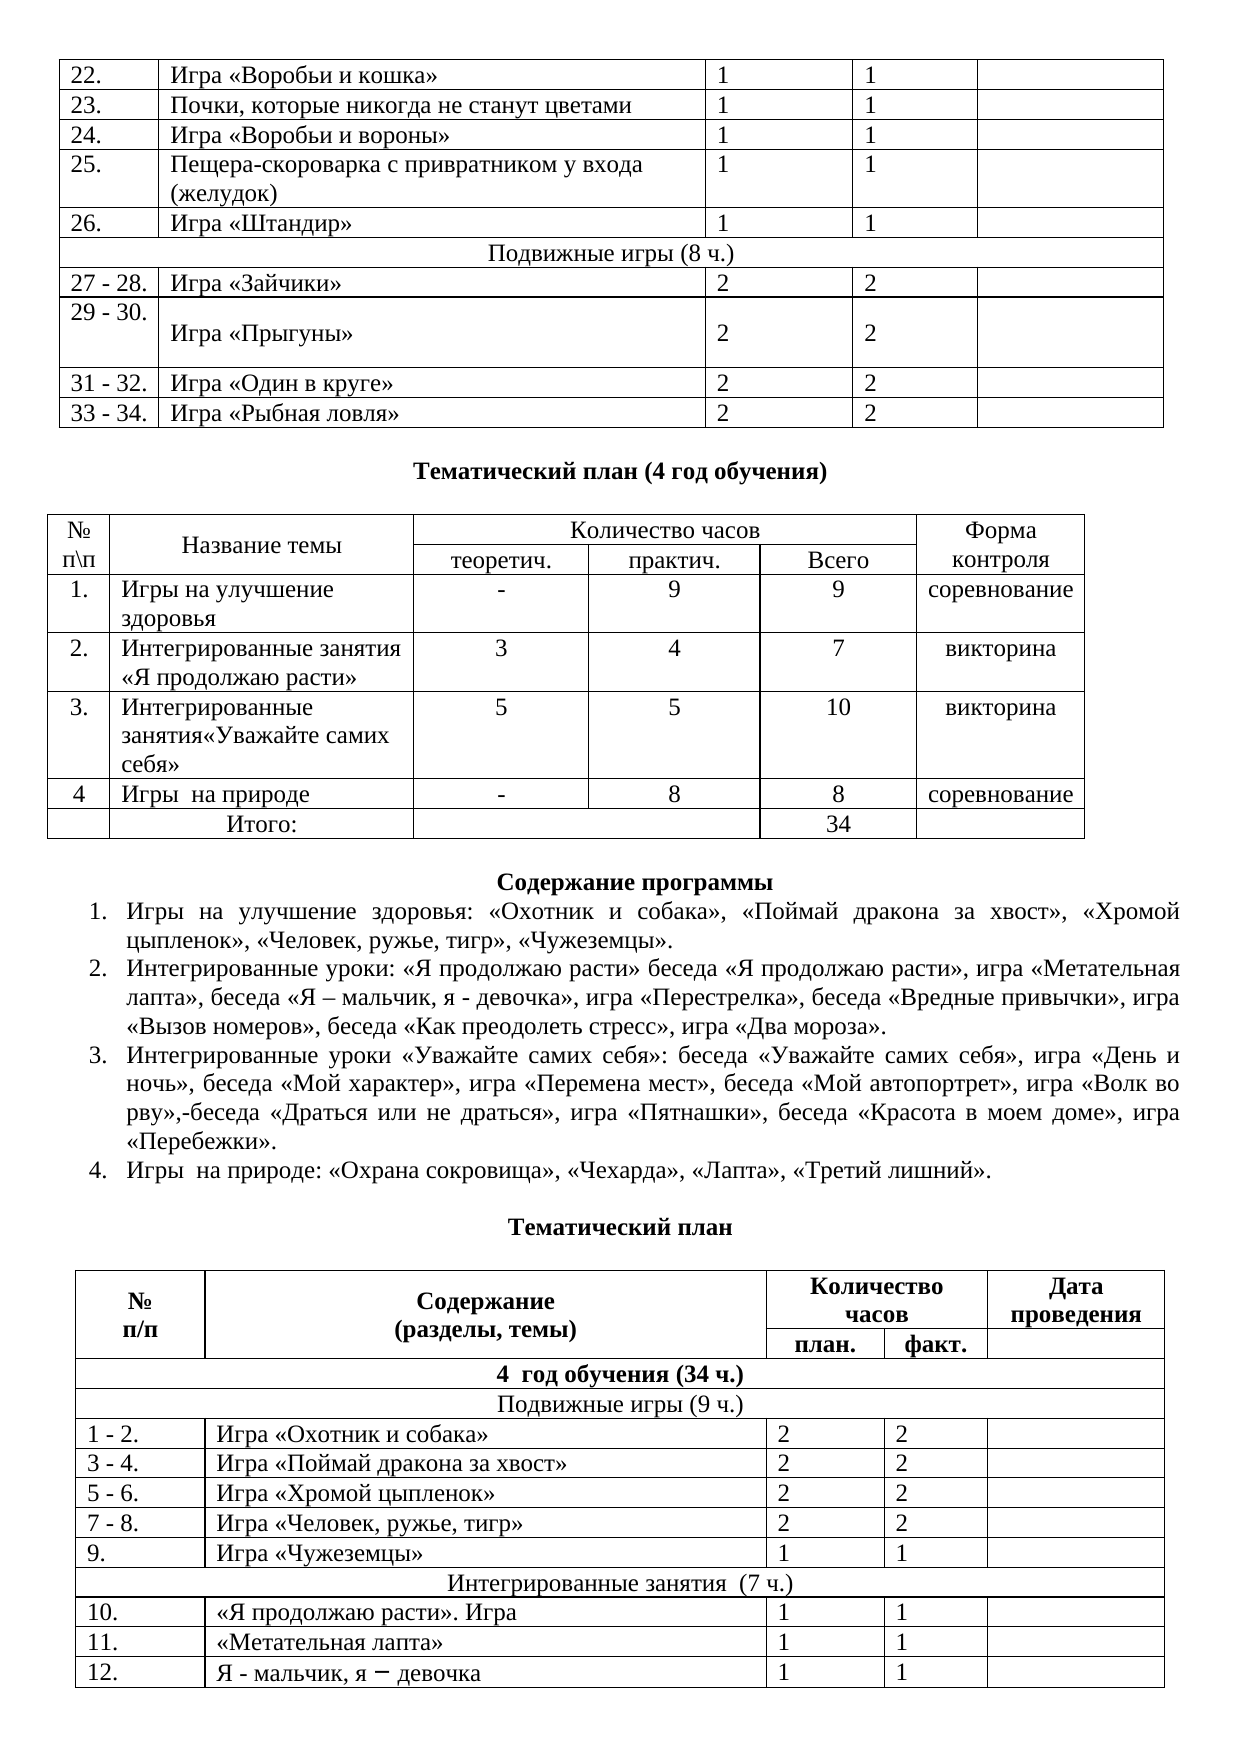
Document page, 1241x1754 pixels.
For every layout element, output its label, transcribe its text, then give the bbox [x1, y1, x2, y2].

table_cell 2 [885, 1449, 987, 1477]
table_cell «Метательная лапта» [206, 1627, 766, 1656]
table_cell 9 [761, 575, 916, 632]
table_cell 9 [589, 575, 759, 632]
table_cell 2 [706, 398, 852, 427]
table_cell Подвижные игры (9 ч.) [76, 1389, 1164, 1418]
table_cell Игры на природе [110, 779, 413, 808]
table_cell 1 [706, 150, 852, 207]
table_cell [988, 1598, 1164, 1626]
table_header Количество часов [414, 515, 916, 544]
table_cell Игра «Человек, ружье, тигр» [206, 1508, 766, 1537]
table_cell 34 [761, 809, 916, 837]
table_cell Подвижные игры (8 ч.) [60, 238, 1163, 267]
table_cell 1 [767, 1598, 884, 1626]
table_cell 2 [853, 298, 977, 367]
table_cell Игра «Поймай дракона за хвост» [206, 1449, 766, 1477]
table_cell 1 [706, 208, 852, 237]
table_cell 1 [853, 90, 977, 119]
table_header Дата проведения [988, 1271, 1164, 1328]
list Игры на улучшение здоровья: «Охотник и собака», «Поймай дракона за хвост», «Хромой цыпленок», «Человек, ружье, тигр», «Чужеземцы». [89, 896, 1181, 953]
table_cell [988, 1449, 1164, 1477]
table_cell 1 [885, 1657, 987, 1687]
table_cell 1 [853, 150, 977, 207]
table_cell 10. [76, 1598, 204, 1626]
table_cell 2 [706, 298, 852, 367]
table_cell 24. [60, 120, 158, 148]
table_cell 2 [885, 1419, 987, 1447]
table_cell 2 [706, 268, 852, 296]
table_cell 1 [767, 1538, 884, 1567]
table_cell Игры на улучшение здоровья [110, 575, 413, 632]
table_cell [978, 298, 1163, 367]
table_cell 4 [48, 779, 109, 808]
table_cell 25. [60, 150, 158, 207]
table_cell Всего [761, 545, 916, 573]
table_cell Интегрированные занятия «Я продолжаю расти» [110, 633, 413, 691]
table_cell 2 [885, 1478, 987, 1507]
table_cell [988, 1419, 1164, 1447]
table_cell Игра «Воробьи и вороны» [159, 120, 705, 148]
table_cell 1 [885, 1598, 987, 1626]
list Интегрированные уроки: «Я продолжаю расти» беседа «Я продолжаю расти», игра «Метательная лапта», беседа «Я – мальчик, я - девочка», игра «Перестрелка», беседа «Вредные привычки», игра «Вызов номеров», беседа «Как преодолеть стресс», игра «Два мороза». [89, 953, 1181, 1040]
table_cell [978, 208, 1163, 237]
table_header № п\п [48, 515, 109, 573]
table_cell 1 [853, 60, 977, 89]
table_cell Игра «Прыгуны» [159, 298, 705, 367]
table_cell 2 [767, 1449, 884, 1477]
table_cell 4 [589, 633, 759, 691]
table_cell практич. [589, 545, 759, 573]
table_cell 7 - 8. [76, 1508, 204, 1537]
table_cell план. [767, 1329, 884, 1358]
table_cell 8 [761, 779, 916, 808]
table_cell Итого: [110, 809, 413, 837]
table_cell [978, 398, 1163, 427]
table_cell Пещера-скороварка с привратником у входа (желудок) [159, 150, 705, 207]
table_cell [988, 1538, 1164, 1567]
table_cell 2 [853, 268, 977, 296]
table_cell 31 - 32. [60, 368, 158, 397]
table_cell 1 [706, 120, 852, 148]
table_cell факт. [885, 1329, 987, 1358]
table_header Содержание (разделы, темы) [206, 1271, 766, 1358]
table_cell Игра «Один в круге» [159, 368, 705, 397]
table_cell 7 [761, 633, 916, 691]
table_cell 5 [589, 692, 759, 778]
table_header № п/п [76, 1271, 204, 1358]
table_cell викторина [917, 633, 1084, 691]
table_cell 5 [414, 692, 588, 778]
list Интегрированные уроки «Уважайте самих себя»: беседа «Уважайте самих себя», игра «День и ночь», беседа «Мой характер», игра «Перемена мест», беседа «Мой автопортрет», игра «Волк во рву»,-беседа «Драться или не драться», игра «Пятнашки», беседа «Красота в моем доме», игра «Перебежки». [89, 1040, 1181, 1155]
table_cell [988, 1657, 1164, 1687]
table_cell [48, 809, 109, 837]
table_cell Я - мальчик, я ‒ девочка [206, 1657, 766, 1687]
table_cell 1 [885, 1538, 987, 1567]
table_cell 1 - 2. [76, 1419, 204, 1447]
table_cell 1 [706, 90, 852, 119]
table_cell 29 - 30. [60, 298, 158, 367]
table_cell - [414, 575, 588, 632]
table_cell Игра «Воробьи и кошка» [159, 60, 705, 89]
table_cell [414, 809, 759, 837]
table_cell [988, 1329, 1164, 1358]
table_cell 1 [767, 1627, 884, 1656]
table_cell 1 [767, 1657, 884, 1687]
table_cell [978, 268, 1163, 296]
table_cell 1 [885, 1627, 987, 1656]
table_cell 3 - 4. [76, 1449, 204, 1477]
table_cell 2 [885, 1508, 987, 1537]
table_cell 27 - 28. [60, 268, 158, 296]
table_cell 2 [767, 1508, 884, 1537]
table_cell 4 год обучения (34 ч.) [76, 1359, 1164, 1388]
text Содержание программы [89, 867, 1181, 896]
table_cell 5 - 6. [76, 1478, 204, 1507]
table_cell 2 [706, 368, 852, 397]
table_cell [978, 120, 1163, 148]
table_cell 23. [60, 90, 158, 119]
table_cell викторина [917, 692, 1084, 778]
table_cell Игра «Зайчики» [159, 268, 705, 296]
table_cell 1 [853, 208, 977, 237]
table_cell Игра «Чужеземцы» [206, 1538, 766, 1567]
table_cell [988, 1478, 1164, 1507]
table_cell 11. [76, 1627, 204, 1656]
text Тематический план [59, 1212, 1181, 1241]
table_cell соревнование [917, 575, 1084, 632]
table_cell [917, 809, 1084, 837]
table_cell 2 [853, 368, 977, 397]
table_header Количество часов [767, 1271, 987, 1328]
table_cell Игра «Хромой цыпленок» [206, 1478, 766, 1507]
table_cell Игра «Штандир» [159, 208, 705, 237]
table_cell 2 [853, 398, 977, 427]
table_cell 9. [76, 1538, 204, 1567]
table_cell 1. [48, 575, 109, 632]
table_cell [978, 90, 1163, 119]
table_cell 8 [589, 779, 759, 808]
table_cell 2. [48, 633, 109, 691]
table_cell «Я продолжаю расти». Игра [206, 1598, 766, 1626]
table_cell 26. [60, 208, 158, 237]
table_cell Игра «Рыбная ловля» [159, 398, 705, 427]
table_cell 1 [853, 120, 977, 148]
table_cell 3 [414, 633, 588, 691]
table_cell [988, 1627, 1164, 1656]
list Игры на природе: «Охрана сокровища», «Чехарда», «Лапта», «Третий лишний». [89, 1155, 1181, 1183]
table_cell теоретич. [414, 545, 588, 573]
table_cell 2 [767, 1419, 884, 1447]
table_header Форма контроля [917, 515, 1084, 573]
table_cell [978, 368, 1163, 397]
table_cell [978, 150, 1163, 207]
table_cell 10 [761, 692, 916, 778]
table_cell 12. [76, 1657, 204, 1687]
table_cell 33 - 34. [60, 398, 158, 427]
table_cell - [414, 779, 588, 808]
table_header Название темы [110, 515, 413, 573]
table_cell Интегрированные занятия«Уважайте самих себя» [110, 692, 413, 778]
table_cell 1 [706, 60, 852, 89]
table_cell Игра «Охотник и собака» [206, 1419, 766, 1447]
table_cell Интегрированные занятия (7 ч.) [76, 1568, 1164, 1596]
table_cell соревнование [917, 779, 1084, 808]
text Тематический план (4 год обучения) [59, 456, 1181, 485]
table_cell [978, 60, 1163, 89]
table_cell 2 [767, 1478, 884, 1507]
table_cell 3. [48, 692, 109, 778]
table_cell [988, 1508, 1164, 1537]
table_cell Почки, которые никогда не станут цветами [159, 90, 705, 119]
table_cell 22. [60, 60, 158, 89]
